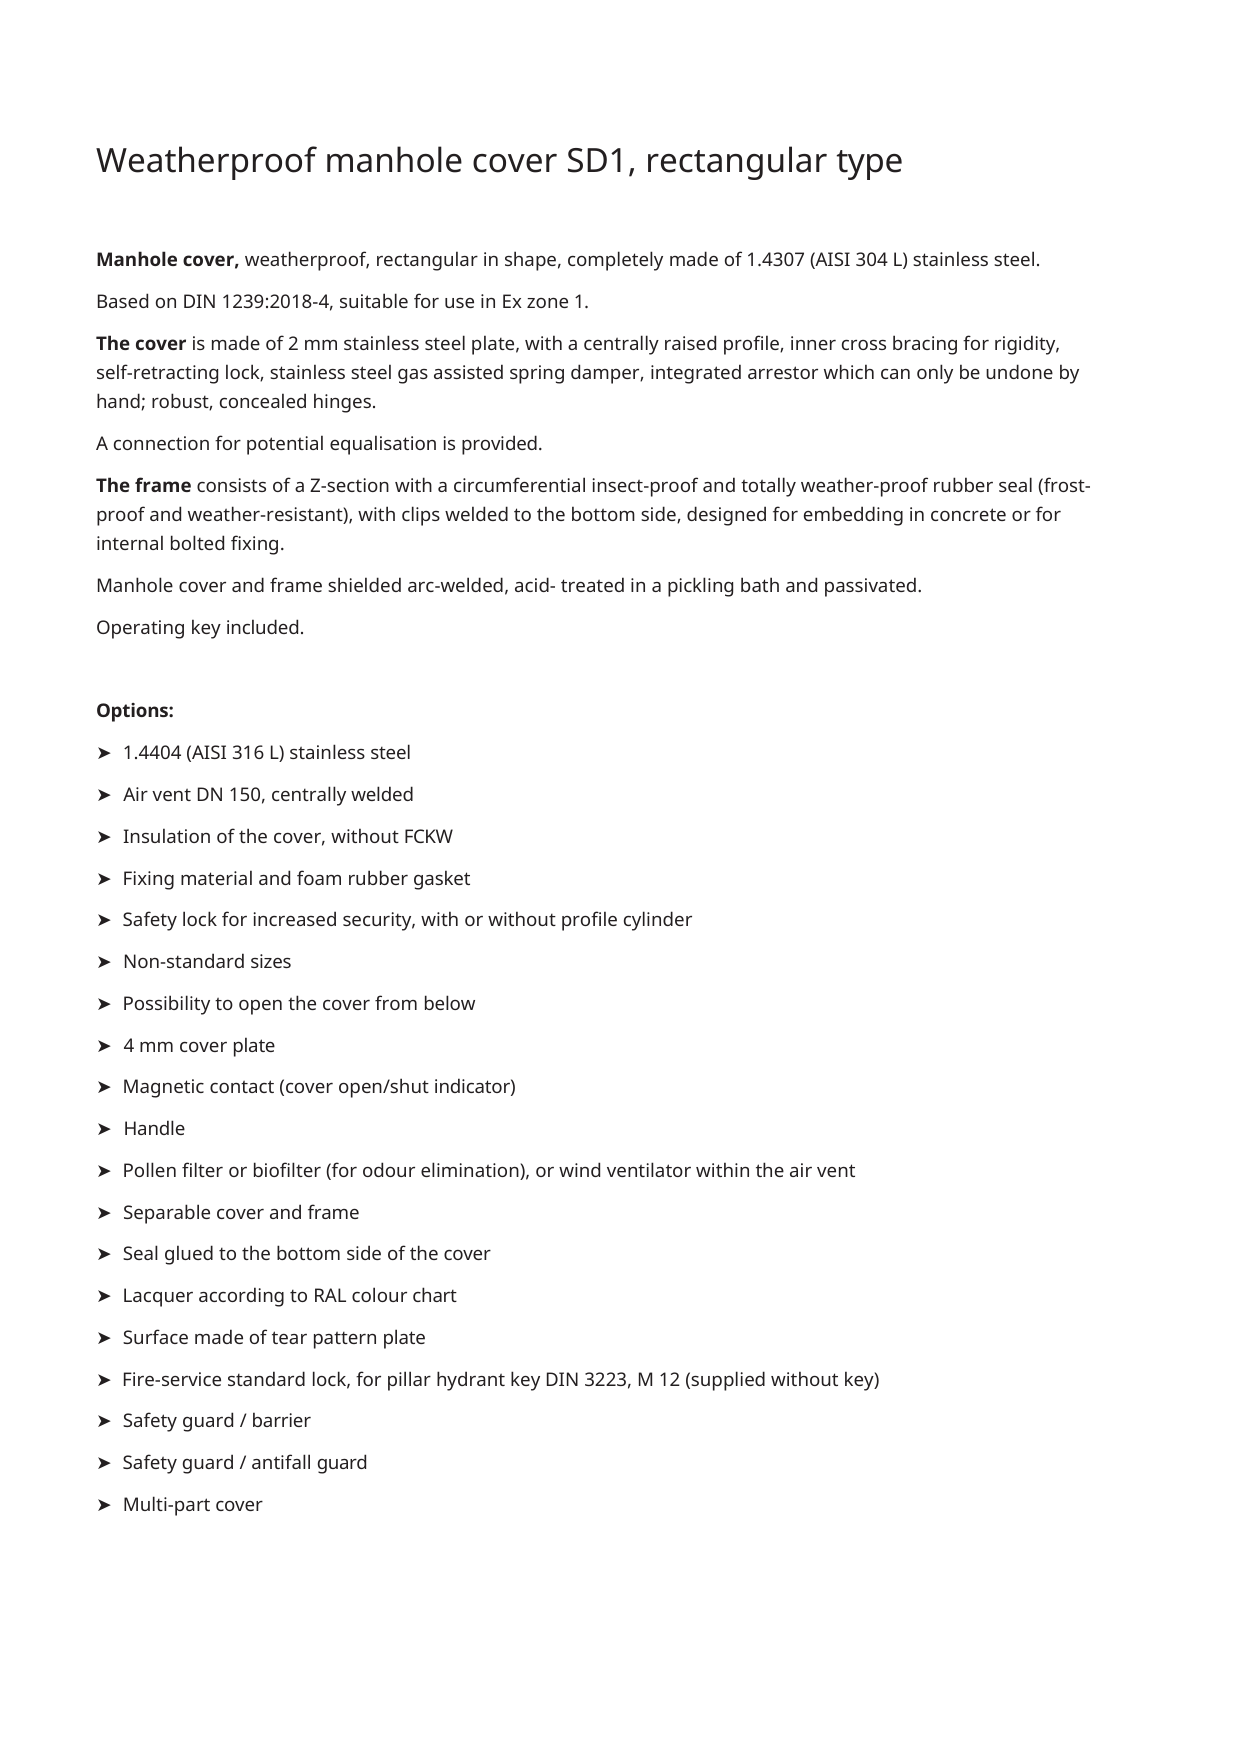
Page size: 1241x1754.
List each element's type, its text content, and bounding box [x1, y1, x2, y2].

text ➤ Insulation of the cover, without FCKW [96, 823, 1099, 848]
text ➤ 4 mm cover plate [96, 1032, 1099, 1057]
text ➤ Pollen filter or biofilter (for odour elimination), or wind ventilator within the air vent [96, 1157, 1099, 1183]
text ➤ Magnetic contact (cover open/shut indicator) [96, 1074, 1099, 1099]
text ➤ Possibility to open the cover from below [96, 990, 1099, 1016]
text ➤ 1.4404 (AISI 316 L) stainless steel [96, 739, 1099, 765]
text ➤ Safety guard / barrier [96, 1408, 1099, 1433]
subtitle Weatherproof manhole cover SD1, rectangular type [96, 137, 1099, 182]
text The cover is made of 2 mm stainless steel plate, with a centrally raised profile, inner cross bracing for rigidity, self-retracting lock, stainless steel gas assisted spring damper, integrated arrestor which can only be undone by hand; robust, concealed hinges. [96, 330, 1099, 414]
text Manhole cover, weatherproof, rectangular in shape, completely made of 1.4307 (AISI 304 L) stainless steel. [96, 246, 1099, 272]
text ➤ Fixing material and foam rubber gasket [96, 865, 1099, 890]
text The frame consists of a Z-section with a circumferential insect-proof and totally weather-proof rubber seal (frost- proof and weather-resistant), with clips welded to the bottom side, designed for embedding in concrete or for internal bolted fixing. [96, 472, 1099, 556]
text ➤ Safety lock for increased security, with or without profile cylinder [96, 907, 1099, 932]
text Options: [96, 698, 1099, 723]
text ➤ Fire-service standard lock, for pillar hydrant key DIN 3223, M 12 (supplied without key) [96, 1366, 1099, 1392]
text Operating key included. [96, 614, 1099, 640]
text ➤ Multi-part cover [96, 1491, 1099, 1517]
text ➤ Surface made of tear pattern plate [96, 1324, 1099, 1350]
text ➤ Safety guard / antifall guard [96, 1449, 1099, 1475]
text ➤ Handle [96, 1115, 1099, 1141]
text ➤ Seal glued to the bottom side of the cover [96, 1241, 1099, 1266]
text ➤ Air vent DN 150, centrally welded [96, 781, 1099, 807]
text Based on DIN 1239:2018-4, suitable for use in Ex zone 1. [96, 288, 1099, 314]
text ➤ Non-standard sizes [96, 948, 1099, 974]
text ➤ Separable cover and frame [96, 1199, 1099, 1224]
text A connection for potential equalisation is provided. [96, 430, 1099, 456]
text Manhole cover and frame shielded arc-welded, acid- treated in a pickling bath and passivated. [96, 572, 1099, 598]
text ➤ Lacquer according to RAL colour chart [96, 1282, 1099, 1308]
